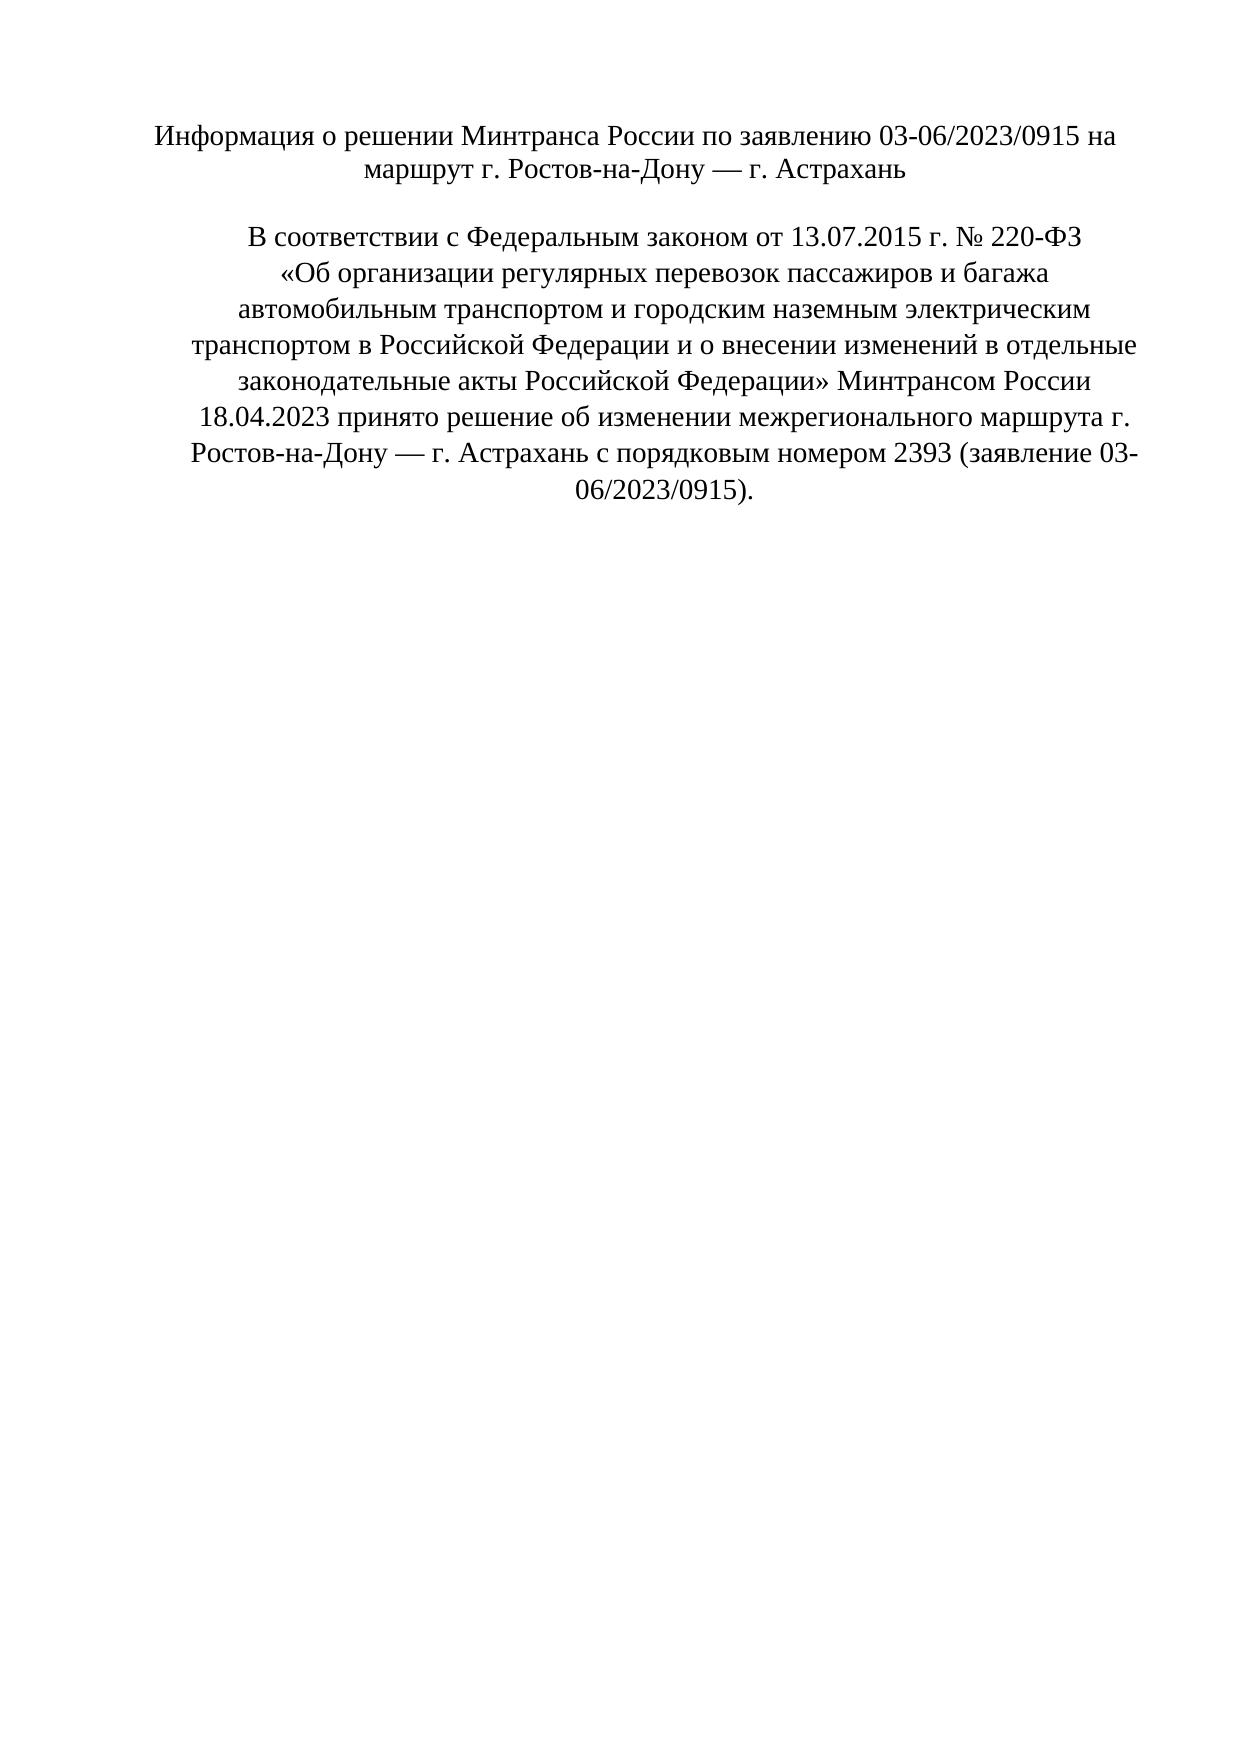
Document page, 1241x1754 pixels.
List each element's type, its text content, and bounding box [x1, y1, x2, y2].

text Информация о решении Минтранса России по заявлению 03-06/2023/0915 на маршрут г. Ростов-на-Дону — г. Астрахань [118, 118, 1152, 185]
text В соответствии с Федеральным законом от 13.07.2015 г. № 220-ФЗ «Об организации регулярных перевозок пассажиров и багажа автомобильным транспортом и городским наземным электрическим транспортом в Российской Федерации и о внесении изменений в отдельные законодательные акты Российской Федерации» Минтрансом России 18.04.2023 принято решение об изменении межрегионального маршрута г. Ростов-на-Дону — г. Астрахань с порядковым номером 2393 (заявление 03-06/2023/0915). [177, 219, 1152, 505]
